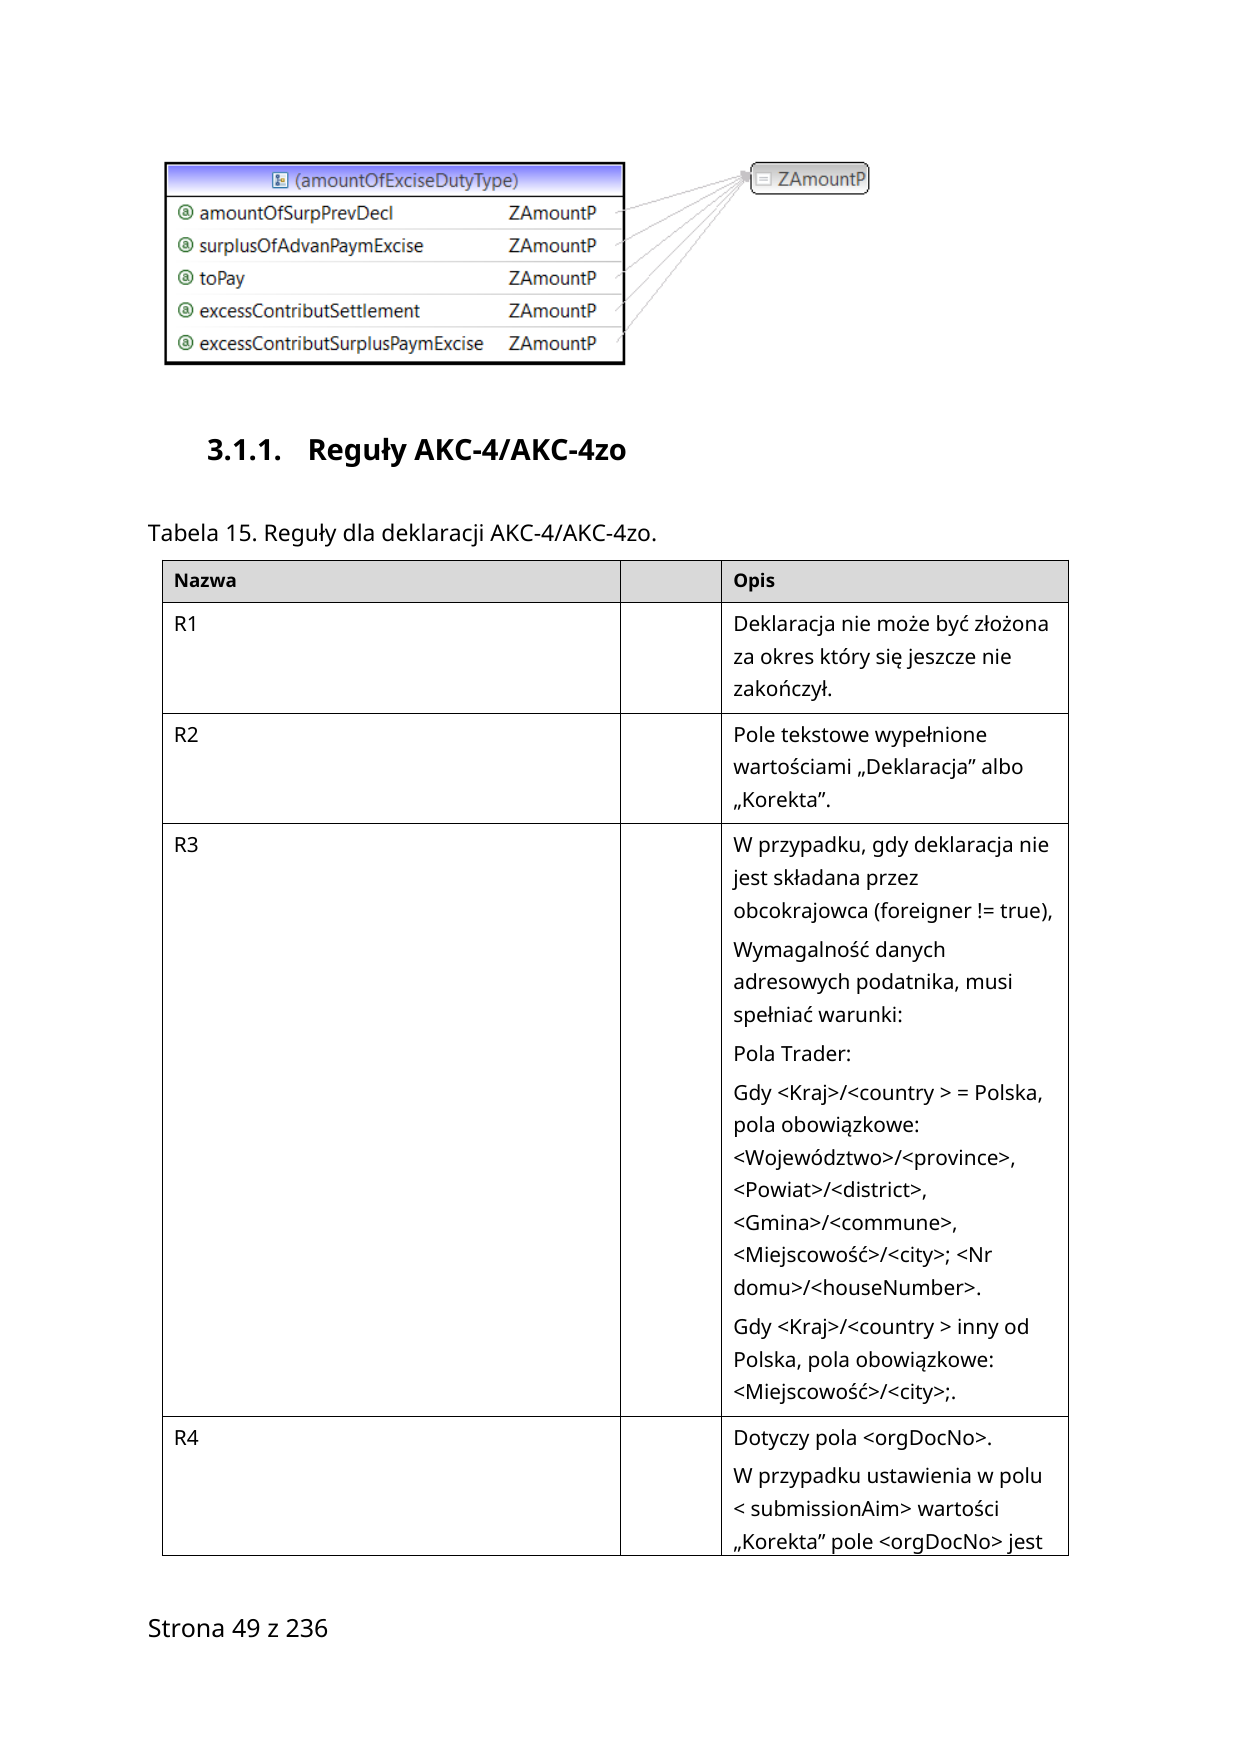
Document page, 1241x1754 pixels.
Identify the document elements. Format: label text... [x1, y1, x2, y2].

table_cell [621, 603, 721, 713]
table_header Nazwa [163, 561, 620, 602]
table_header Opis [722, 561, 1068, 602]
subtitle Reguły AKC-4/AKC-4zo [207, 434, 1092, 467]
text Tabela 15. Reguły dla deklaracji AKC-4/AKC-4zo. [148, 517, 1092, 549]
table_cell R3 [163, 824, 620, 1416]
table_cell [621, 1417, 721, 1555]
table_header [621, 561, 721, 602]
table_cell [621, 714, 721, 823]
table_cell R2 [163, 714, 620, 823]
table_cell [621, 824, 721, 1416]
table_cell W przypadku, gdy deklaracja nie jest składana przez obcokrajowca (foreigner != true), Wymagalność danych adresowych podatnika, musi spełniać warunki: Pola Trader: Gdy <Kraj>/<country > = Polska, pola obowiązkowe: <Województwo>/<province>, <Powiat>/<district>, <Gmina>/<commune>, <Miejscowość>/<city>; <Nr domu>/<houseNumber>. Gdy <Kraj>/<country > inny od Polska, pola obowiązkowe: <Miejscowość>/<city>;. [722, 824, 1068, 1416]
picture [147, 147, 882, 379]
table_cell R4 [163, 1417, 620, 1555]
table_cell Pole tekstowe wypełnione wartościami „Deklaracja” albo „Korekta”. [722, 714, 1068, 823]
table_cell Deklaracja nie może być złożona za okres który się jeszcze nie zakończył. [722, 603, 1068, 713]
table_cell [722, 1417, 1068, 1555]
table_cell R1 [163, 603, 620, 713]
